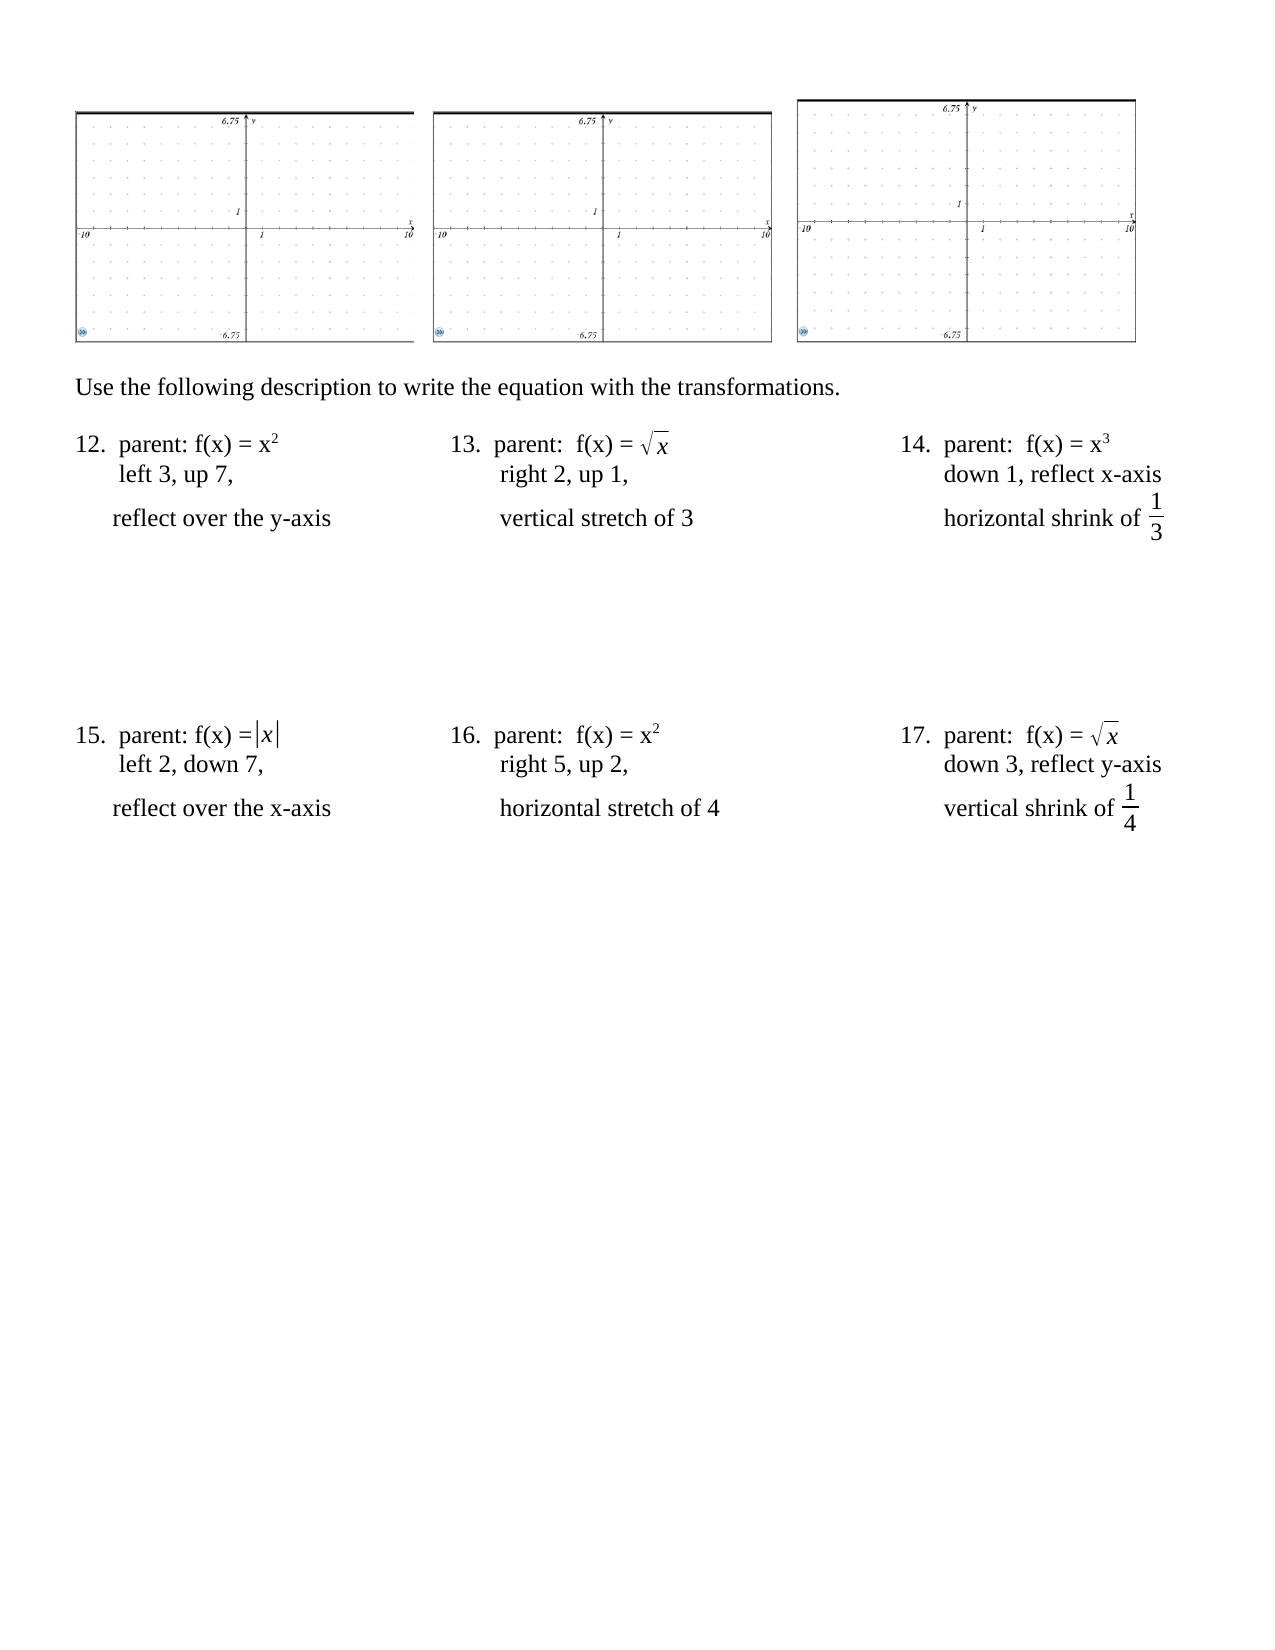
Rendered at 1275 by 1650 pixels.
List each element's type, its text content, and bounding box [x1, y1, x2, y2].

picture [796, 99, 1136, 343]
text 12. parent: f(x) = x2 13. parent: f(x) = 14. parent: f(x) = x3 [75, 429, 1200, 459]
text left 3, up 7, right 2, up 1, down 1, reflect x-axis [75, 459, 1200, 488]
text Use the following description to write the equation with the transformations. [75, 372, 1200, 400]
picture [75, 111, 414, 343]
text 15. parent: f(x) = 16. parent: f(x) = x2 17. parent: f(x) = [75, 719, 1200, 749]
text reflect over the y-axis vertical stretch of 3 horizontal shrink of [75, 488, 1200, 547]
text left 2, down 7, right 5, up 2, down 3, reflect y-axis [75, 749, 1200, 778]
text reflect over the x-axis horizontal stretch of 4 vertical shrink of [75, 778, 1200, 837]
picture [432, 111, 772, 343]
